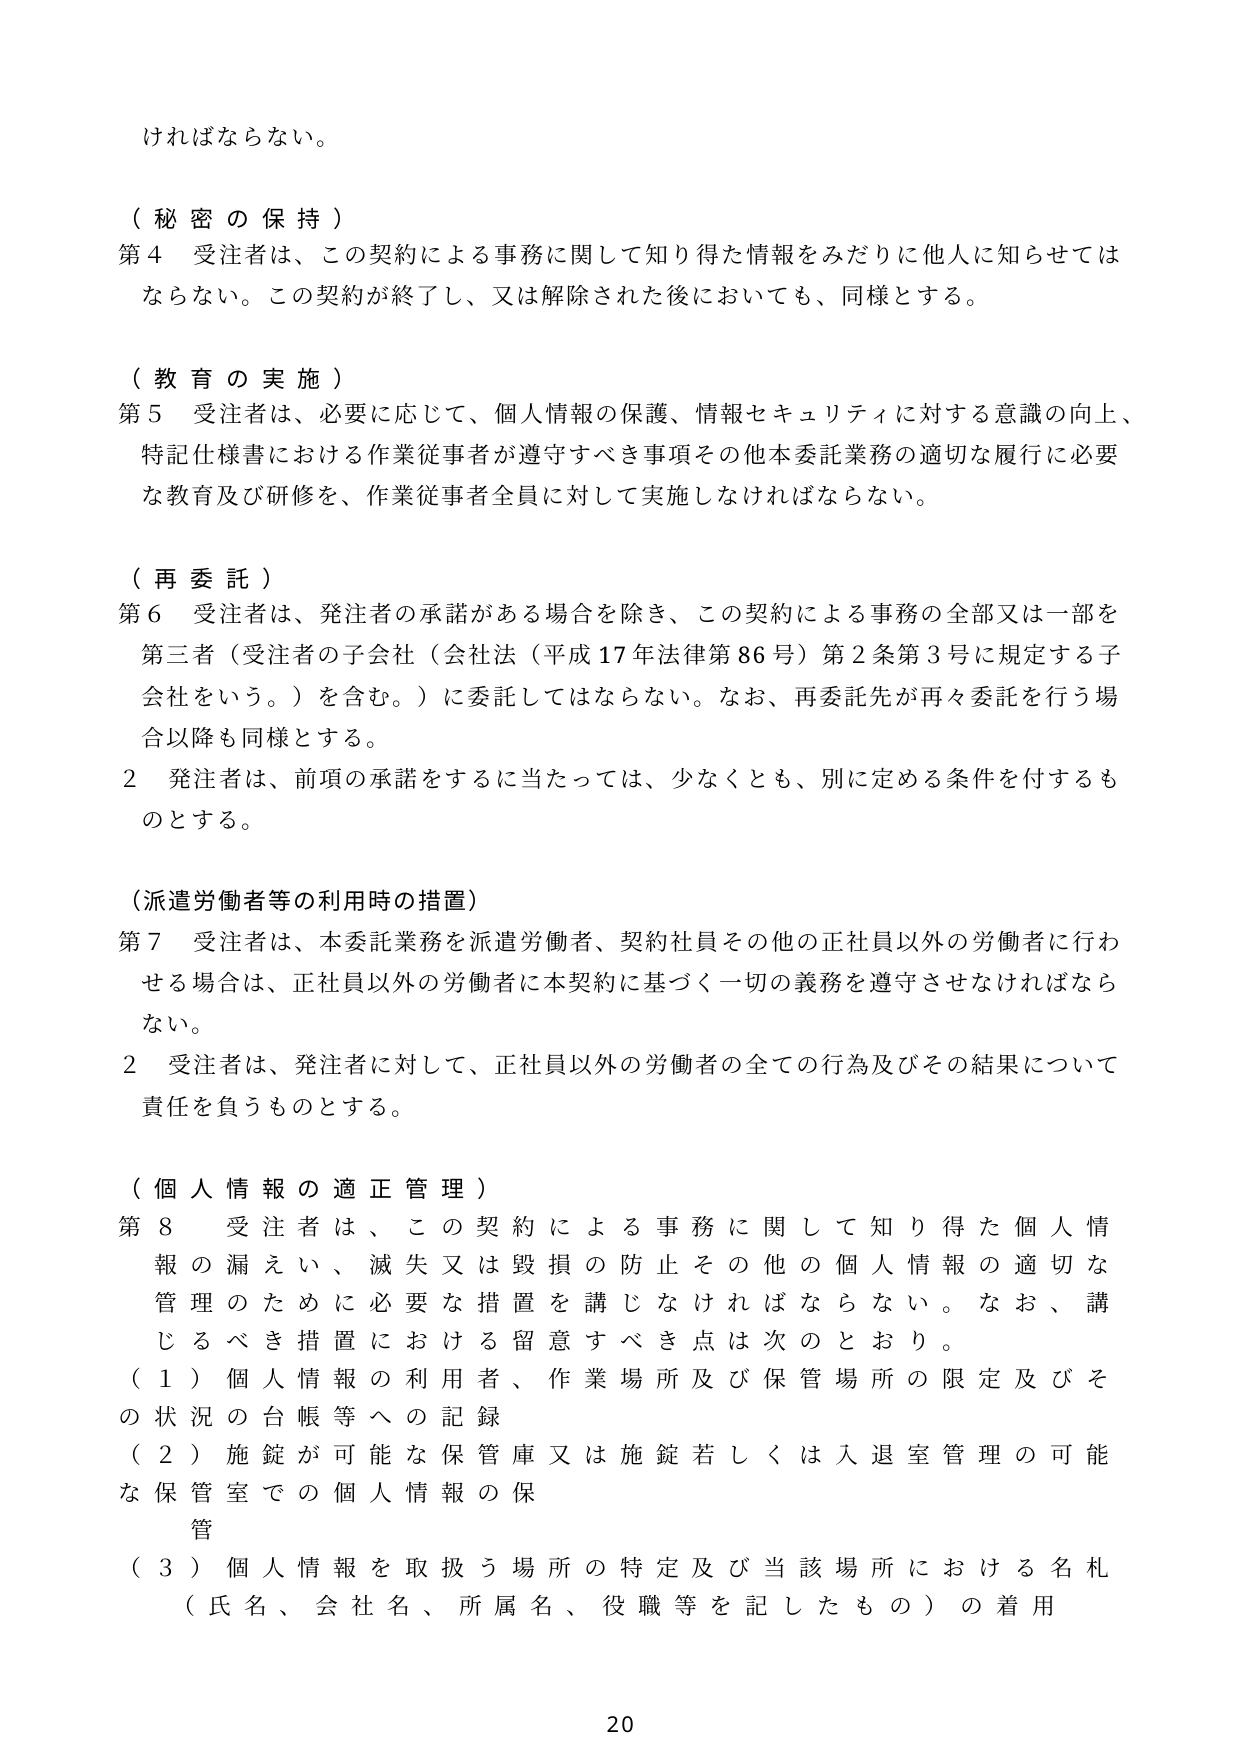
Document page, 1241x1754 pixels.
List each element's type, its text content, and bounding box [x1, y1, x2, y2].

text 第４ 受注者は、この契約による事務に関して知り得た情報をみだりに他人に知らせてはならない。この契約が終了し、又は解除された後においても、同様とする。 [118, 237, 1122, 311]
text （個人情報の適正管理） [118, 1169, 1122, 1207]
text （秘密の保持） [118, 199, 1122, 237]
text （教育の実施） [118, 358, 1122, 396]
text 管 [118, 1510, 1122, 1548]
text （再委託） [118, 558, 1122, 596]
text 第８ 受注者は、この契約による事務に関して知り得た個人情報の漏えい、滅失又は毀損の防止その他の個人情報の適切な管理のために必要な措置を講じなければならない。なお、講じるべき措置における留意すべき点は次のとおり。 [118, 1207, 1122, 1358]
text ２ 発注者は、前項の承諾をするに当たっては、少なくとも、別に定める条件を付するものとする。 [118, 761, 1122, 835]
text （２）施錠が可能な保管庫又は施錠若しくは入退室管理の可能な保管室での個人情報の保 [118, 1434, 1122, 1510]
text 第５ 受注者は、必要に応じて、個人情報の保護、情報セキュリティに対する意識の向上、特記仕様書における作業従事者が遵守すべき事項その他本委託業務の適切な履行に必要な教育及び研修を、作業従事者全員に対して実施しなければならない。 [118, 396, 1122, 511]
text （３）個人情報を取扱う場所の特定及び当該場所における名札（氏名、会社名、所属名、役職等を記したもの）の着用 [118, 1548, 1122, 1624]
text 第６ 受注者は、発注者の承諾がある場合を除き、この契約による事務の全部又は一部を第三者（受注者の子会社（会社法（平成17年法律第86号）第２条第３号に規定する子会社をいう。）を含む。）に委託してはならない。なお、再委託先が再々委託を行う場合以降も同様とする。 [118, 596, 1122, 753]
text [118, 119, 1122, 152]
text 第７ 受注者は、本委託業務を派遣労働者、契約社員その他の正社員以外の労働者に行わせる場合は、正社員以外の労働者に本契約に基づく一切の義務を遵守させなければならない。 [118, 924, 1122, 1039]
text （派遣労働者等の利用時の措置） [118, 883, 1122, 916]
text ２ 受注者は、発注者に対して、正社員以外の労働者の全ての行為及びその結果について責任を負うものとする。 [118, 1047, 1122, 1122]
text （１）個人情報の利用者、作業場所及び保管場所の限定及びその状況の台帳等への記録 [118, 1358, 1122, 1434]
